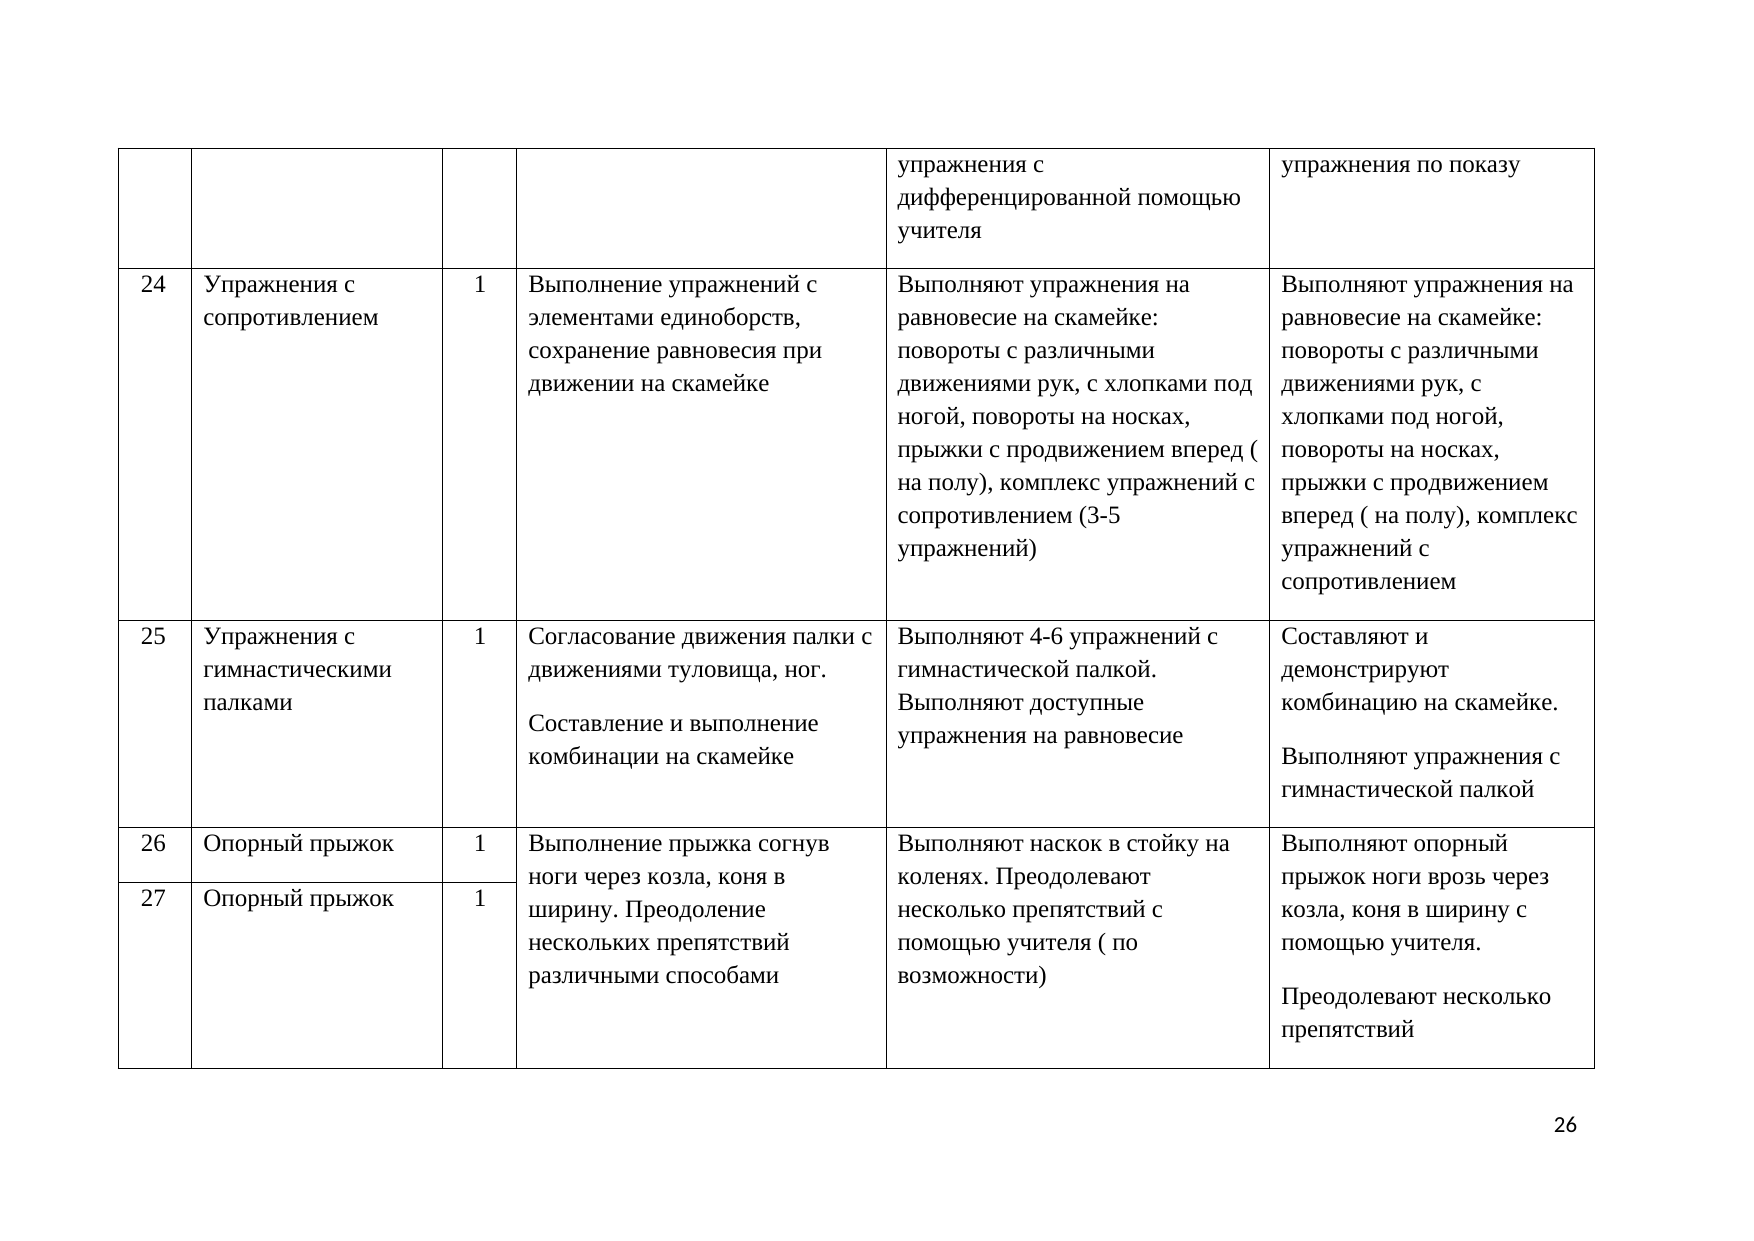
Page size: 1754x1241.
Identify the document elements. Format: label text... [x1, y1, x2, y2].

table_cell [192, 149, 442, 268]
table_cell Выполняют наскок в стойку на коленях. Преодолевают несколько препятствий с помощью учителя ( по возможности) [887, 828, 1269, 1068]
table_cell Выполняют опорный прыжок ноги врозь через козла, коня в ширину с помощью учителя. Преодолевают несколько препятствий [1270, 828, 1594, 1068]
table_cell Выполнение упражнений с элементами единоборств, сохранение равновесия при движении на скамейке [517, 269, 886, 620]
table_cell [1270, 149, 1594, 268]
table_cell Опорный прыжок [192, 828, 442, 882]
table_cell 23 [119, 149, 191, 268]
table_cell Опорный прыжок [192, 883, 442, 1068]
table_cell 1 [443, 883, 516, 1068]
table_cell 1 [443, 828, 516, 882]
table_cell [887, 149, 1269, 268]
table_cell 25 [119, 621, 191, 827]
table_cell Согласование движения палки с движениями туловища, ног. Составление и выполнение комбинации на скамейке [517, 621, 886, 827]
table_cell 24 [119, 269, 191, 620]
table_cell 27 [119, 883, 191, 1068]
table_cell 1 [443, 621, 516, 827]
table_cell Выполняют упражнения на равновесие на скамейке: повороты с различными движениями рук, с хлопками под ногой, повороты на носках, прыжки с продвижением вперед ( на полу), комплекс упражнений с сопротивлением [1270, 269, 1594, 620]
table_cell 26 [119, 828, 191, 882]
table_cell Упражнения с гимнастическими палками [192, 621, 442, 827]
table_cell Выполняют упражнения на равновесие на скамейке: повороты с различными движениями рук, с хлопками под ногой, повороты на носках, прыжки с продвижением вперед ( на полу), комплекс упражнений с сопротивлением (3-5 упражнений) [887, 269, 1269, 620]
table_cell Упражнения с сопротивлением [192, 269, 442, 620]
table_cell Выполняют 4-6 упражнений с гимнастической палкой. Выполняют доступные упражнения на равновесие [887, 621, 1269, 827]
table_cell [517, 149, 886, 268]
table_cell 1 [443, 149, 516, 268]
table_cell 1 [443, 269, 516, 620]
table_cell Составляют и демонстрируют комбинацию на скамейке. Выполняют упражнения с гимнастической палкой [1270, 621, 1594, 827]
table_cell Выполнение прыжка согнув ноги через козла, коня в ширину. Преодоление нескольких препятствий различными способами [517, 828, 886, 1068]
